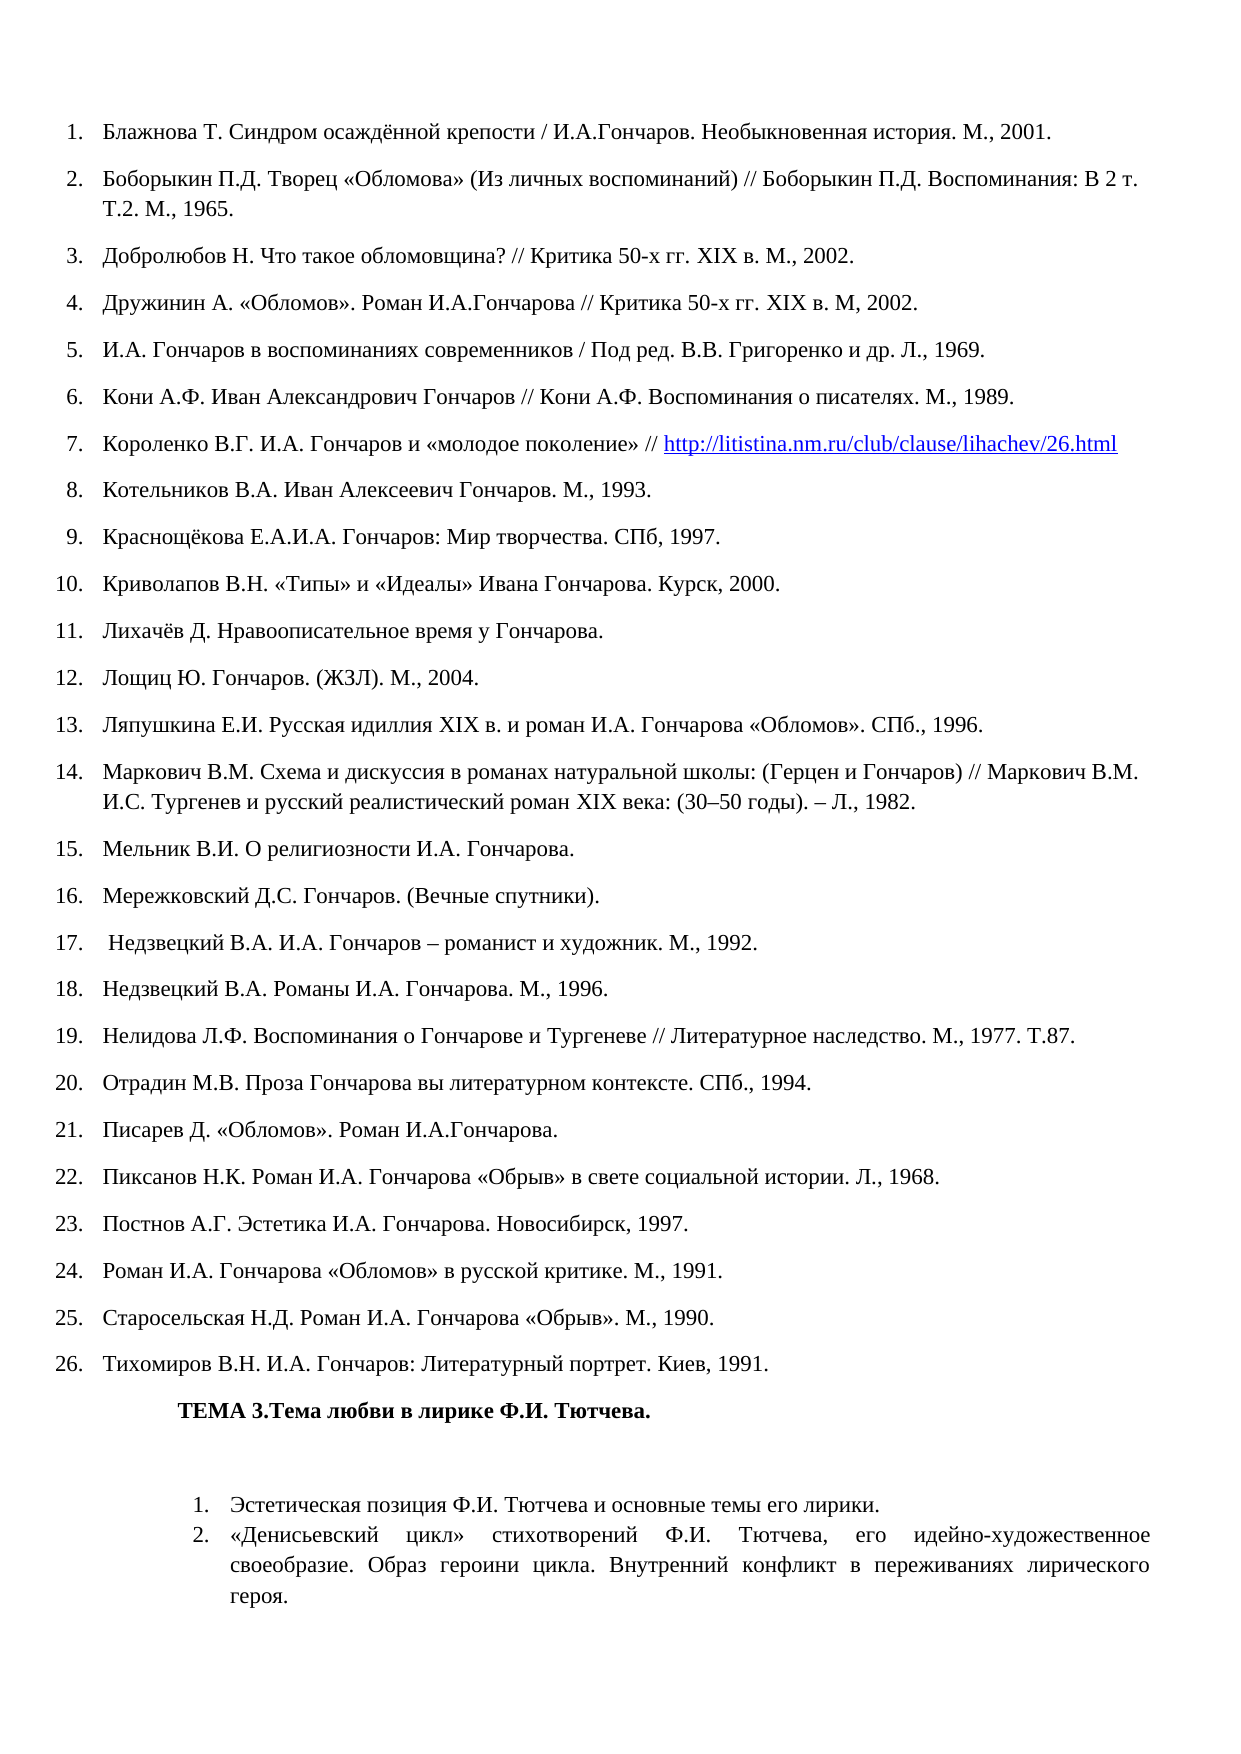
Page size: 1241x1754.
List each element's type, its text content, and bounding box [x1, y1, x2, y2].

list Добролюбов Н. Что такое обломовщина? // Критика 50-х гг. XIX в. М., 2002. [83, 242, 1152, 268]
list Мельник В.И. О религиозности И.А. Гончарова. [83, 835, 1152, 861]
list И.А. Гончаров в воспоминаниях современников / Под ред. В.В. Григоренко и др. Л., 1969. [83, 336, 1152, 362]
list Пиксанов Н.К. Роман И.А. Гончарова «Обрыв» в свете социальной истории. Л., 1968. [83, 1163, 1152, 1189]
list Маркович В.М. Схема и дискуссия в романах натуральной школы: (Герцен и Гончаров) // Маркович В.М. И.С. Тургенев и русский реалистический роман XIX века: (30–50 годы). – Л., 1982. [83, 758, 1152, 814]
list Писарев Д. «Обломов». Роман И.А.Гончарова. [83, 1116, 1152, 1142]
list Роман И.А. Гончарова «Обломов» в русской критике. М., 1991. [83, 1257, 1152, 1283]
list Короленко В.Г. И.А. Гончаров и «молодое поколение» // http://litistina.nm.ru/club/clause/lihachev/26.html [83, 429, 1152, 456]
list Старосельская Н.Д. Роман И.А. Гончарова «Обрыв». М., 1990. [83, 1303, 1152, 1330]
list Отрадин М.В. Проза Гончарова вы литературном контексте. СПб., 1994. [83, 1069, 1152, 1096]
list Боборыкин П.Д. Творец «Обломова» (Из личных воспоминаний) // Боборыкин П.Д. Воспоминания: В 2 т. Т.2. М., 1965. [83, 165, 1152, 222]
list Нелидова Л.Ф. Воспоминания о Гончарове и Тургеневе // Литературное наследство. М., 1977. Т.87. [83, 1022, 1152, 1049]
list Ляпушкина Е.И. Русская идиллия XIX в. и роман И.А. Гончарова «Обломов». СПб., 1996. [83, 711, 1152, 737]
list Котельников В.А. Иван Алексеевич Гончаров. М., 1993. [83, 476, 1152, 503]
list Мережковский Д.С. Гончаров. (Вечные спутники). [83, 882, 1152, 908]
list Блажнова Т. Синдром осаждённой крепости / И.А.Гончаров. Необыкновенная история. М., 2001. [83, 118, 1152, 144]
list Тихомиров В.Н. И.А. Гончаров: Литературный портрет. Киев, 1991. [83, 1350, 1152, 1377]
list Лихачёв Д. Нравоописательное время у Гончарова. [83, 617, 1152, 643]
text ТЕМА 3.Тема любви в лирике Ф.И. Тютчева. [177, 1397, 1152, 1424]
list Дружинин А. «Обломов». Роман И.А.Гончарова // Критика 50-х гг. XIX в. М, 2002. [83, 289, 1152, 315]
list Постнов А.Г. Эстетика И.А. Гончарова. Новосибирск, 1997. [83, 1210, 1152, 1236]
list Криволапов В.Н. «Типы» и «Идеалы» Ивана Гончарова. Курск, 2000. [83, 570, 1152, 597]
list Кони А.Ф. Иван Александрович Гончаров // Кони А.Ф. Воспоминания о писателях. М., 1989. [83, 383, 1152, 409]
list Эстетическая позиция Ф.И. Тютчева и основные темы его лирики. [192, 1491, 1152, 1517]
list Недзвецкий В.А. И.А. Гончаров – романист и художник. М., 1992. [83, 928, 1152, 955]
list «Денисьевский цикл» стихотворений Ф.И. Тютчева, его идейно-художественное своеобразие. Образ героини цикла. Внутренний конфликт в переживаниях лирического героя. [192, 1521, 1152, 1608]
list Лощиц Ю. Гончаров. (ЖЗЛ). М., 2004. [83, 664, 1152, 690]
list Краснощёкова Е.А.И.А. Гончаров: Мир творчества. СПб, 1997. [83, 523, 1152, 550]
list Недзвецкий В.А. Романы И.А. Гончарова. М., 1996. [83, 975, 1152, 1002]
